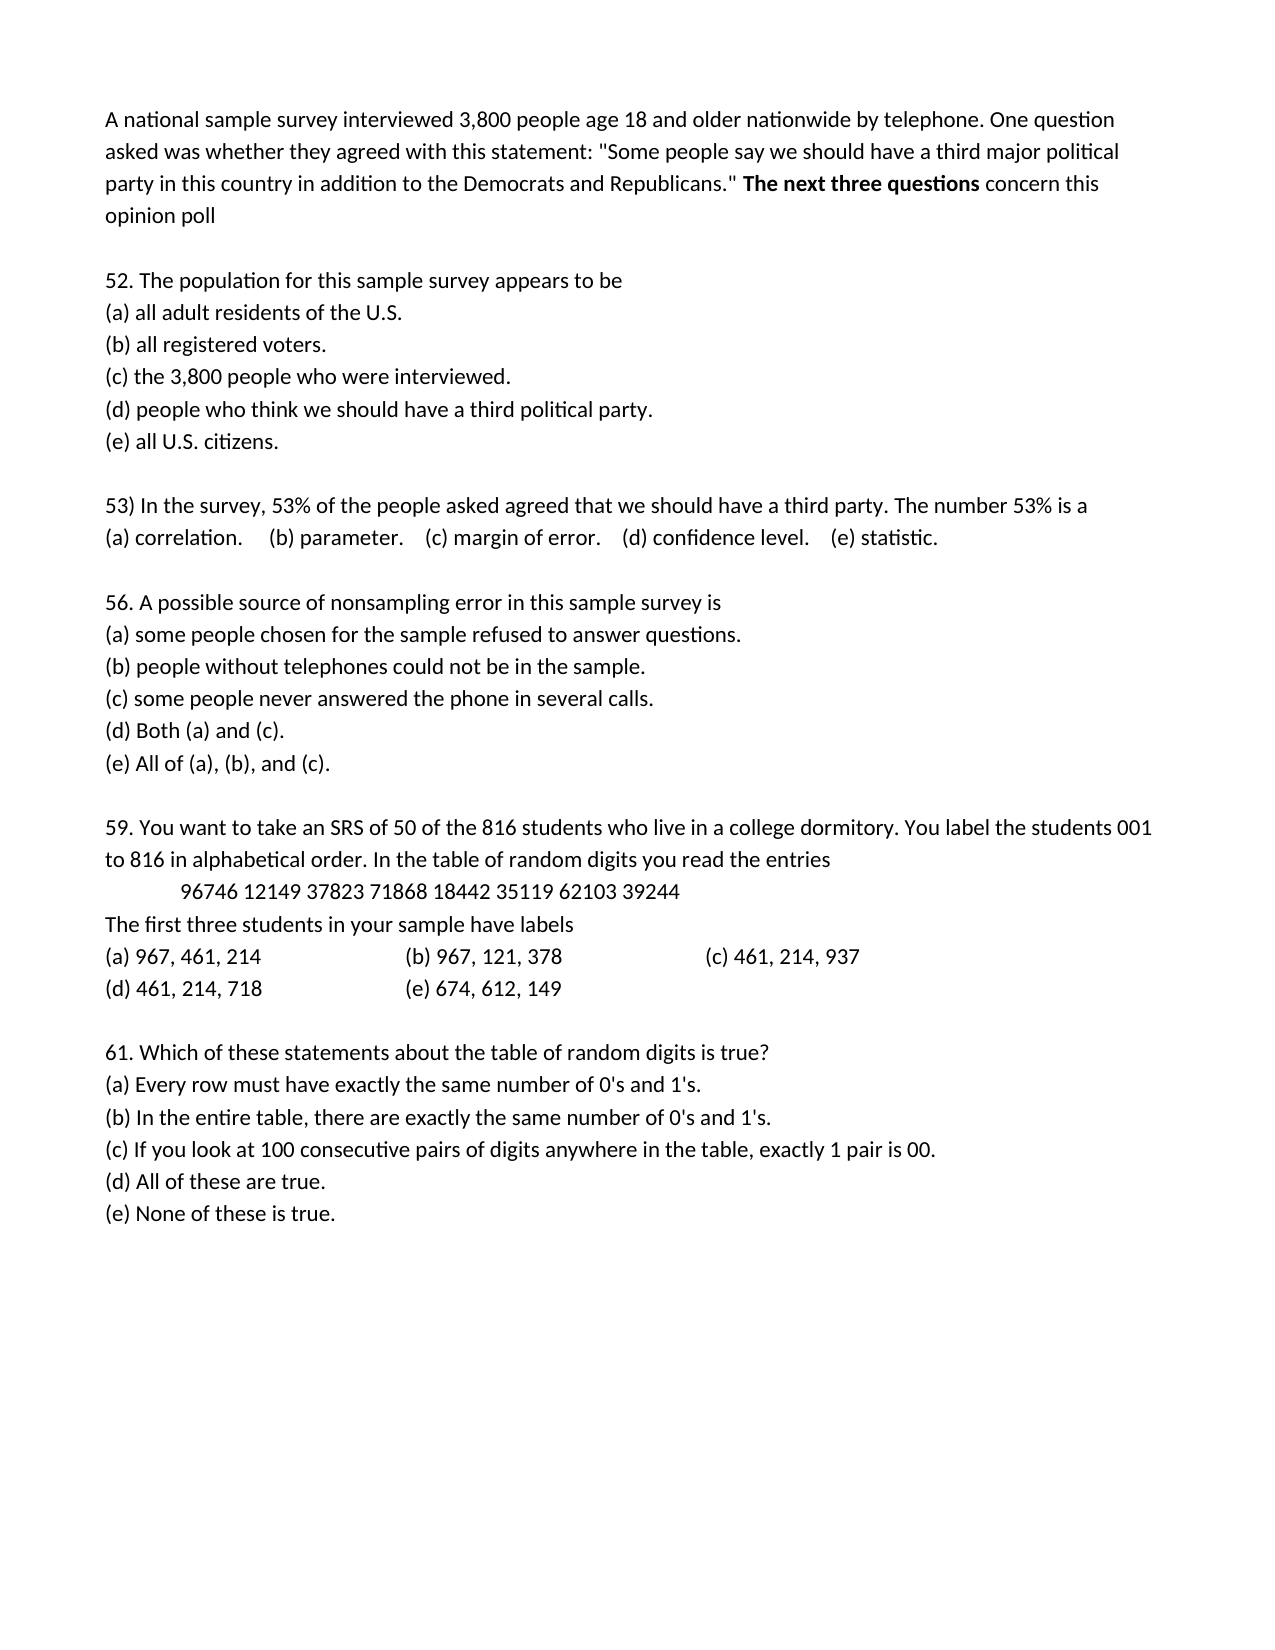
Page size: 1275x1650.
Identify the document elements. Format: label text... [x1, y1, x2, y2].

text (e) all citizens. [105, 427, 1170, 455]
text 59. You want to take an SRS of 50 of the 816 students who live in a college dormitory. You label the students 001 to 816 in alphabetical order. In the table of random digits you read the entries [105, 813, 1170, 873]
text 61. Which of these statements about the table of random digits is true? [105, 1038, 1170, 1066]
text 53) In the survey, 53% of the people asked agreed that we should have a third party. The number 53% is a [105, 491, 1170, 519]
text (c) the 3,800 people who were interviewed. [105, 362, 1170, 391]
text (e) None of these is true. [105, 1199, 1170, 1227]
text (b) In the entire table, there are exactly the same number of 0's and 1's. [105, 1103, 1170, 1131]
text 96746 12149 37823 71868 18442 35119 62103 39244 [105, 877, 1170, 906]
text (a) all adult residents of the [105, 298, 1170, 326]
text (d) people who think we should have a third political party. [105, 395, 1170, 423]
text (d) Both (a) and (c). [105, 717, 1170, 744]
text 56. A possible source of nonsampling error in this sample survey is [105, 588, 1170, 616]
text (b) people without telephones could not be in the sample. [105, 652, 1170, 680]
text (a) correlation. (b) parameter. (c) margin of error. (d) confidence level. (e) statistic. [105, 523, 1170, 551]
text (d) All of these are true. [105, 1167, 1170, 1195]
text (b) all registered voters. [105, 330, 1170, 358]
text The first three students in your sample have labels [105, 910, 1170, 938]
text A national sample survey interviewed 3,800 people age 18 and older nationwide by telephone. One question asked was whether they agreed with this statement: "Some people say we should have a third major political party in this country in addition to the Democrats and Republicans." The next three questions concern this opinion poll [105, 105, 1170, 229]
text (c) some people never answered the phone in several calls. [105, 684, 1170, 712]
text (a) some people chosen for the sample refused to answer questions. [105, 620, 1170, 648]
text (e) All of (a), (b), and (c). [105, 749, 1170, 777]
text (a) 967, 461, 214 (b) 967, 121, 378 (c) 461, 214, 937 [105, 942, 1170, 970]
text 52. The population for this sample survey appears to be [105, 266, 1170, 294]
text (d) 461, 214, 718 (e) 674, 612, 149 [105, 974, 1170, 1002]
text (c) If you look at 100 consecutive pairs of digits anywhere in the table, exactly 1 pair is 00. [105, 1135, 1170, 1163]
text (a) Every row must have exactly the same number of 0's and 1's. [105, 1071, 1170, 1099]
